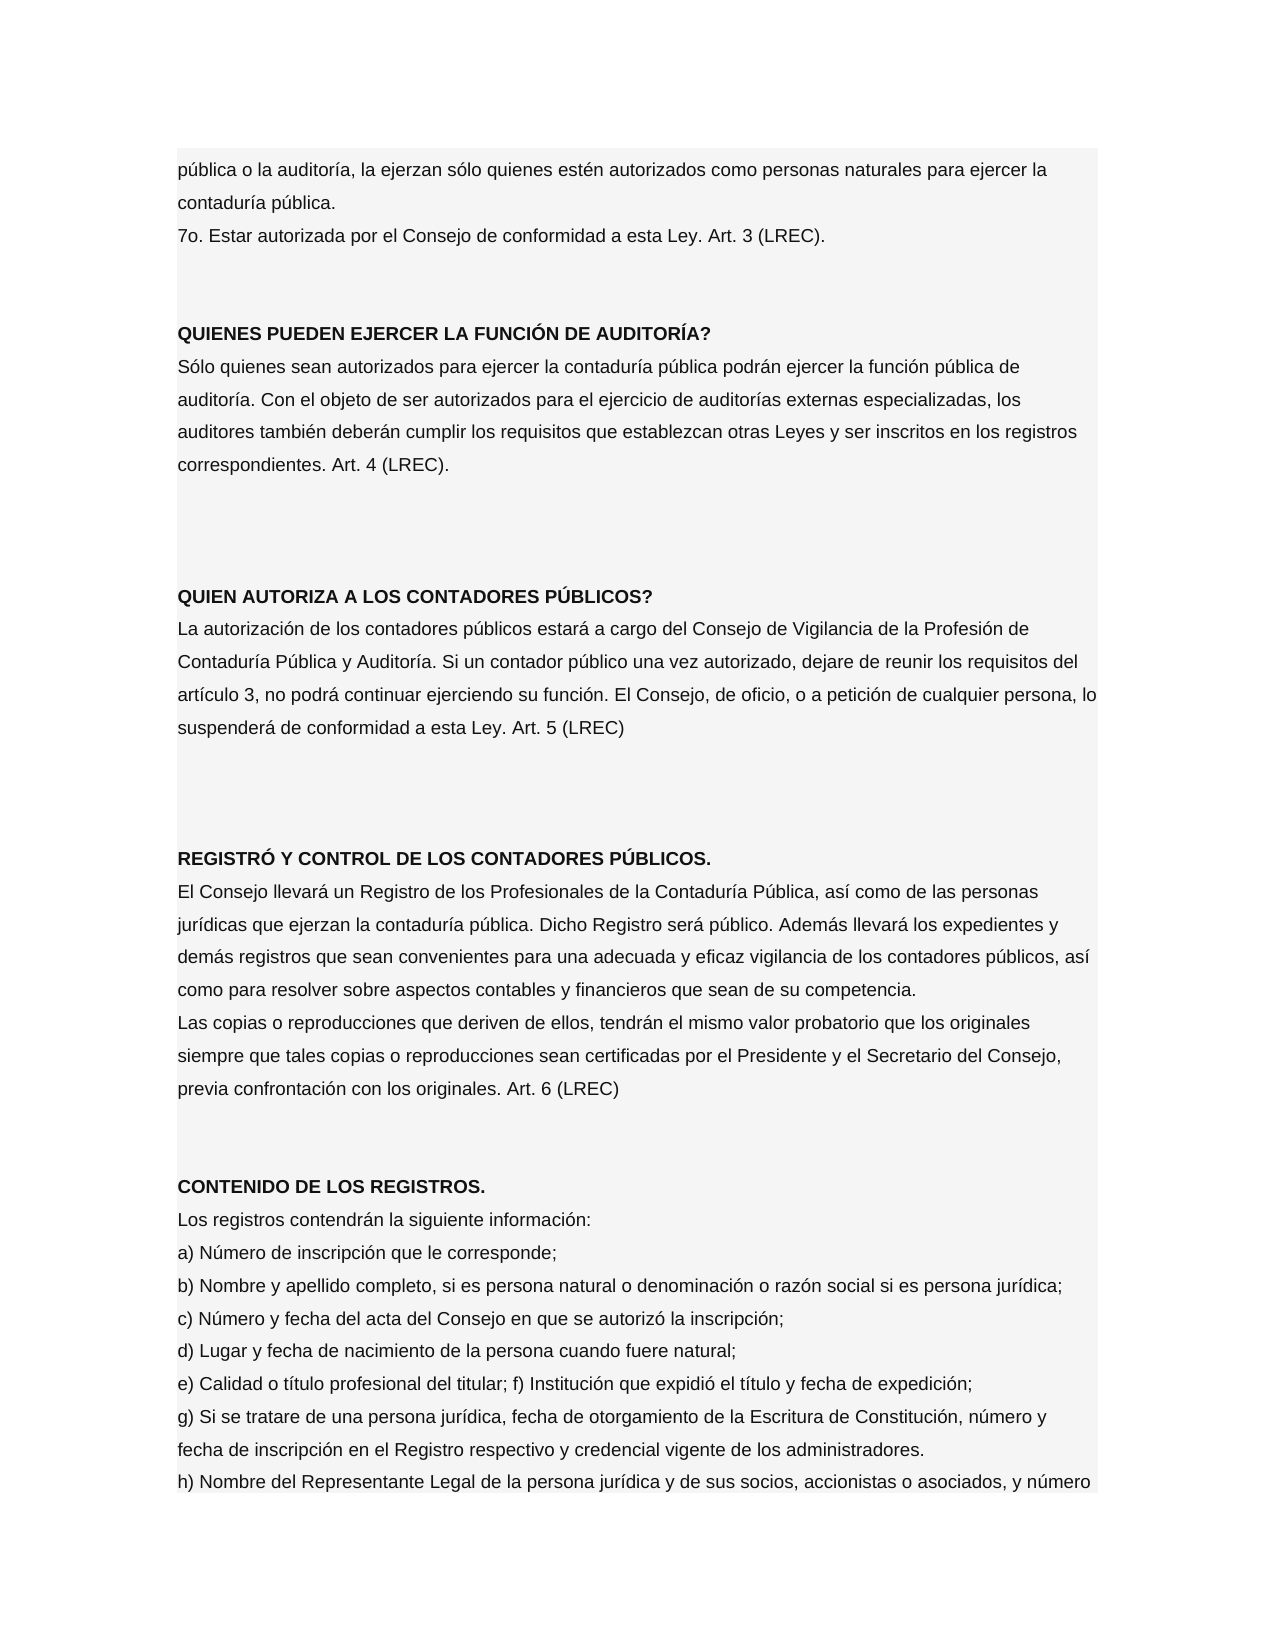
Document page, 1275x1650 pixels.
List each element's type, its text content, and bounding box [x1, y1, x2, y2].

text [177, 148, 1098, 508]
text REGISTRÓ Y CONTROL DE LOS CONTADORES PÚBLICOS. El Consejo llevará un Registro de los Profesionales de la Contaduría Pública, así como de las personas jurídicas que ejerzan la contaduría pública. Dicho Registro será público. Además llevará los expedientes y demás registros que sean convenientes para una adecuada y eficaz vigilancia de los contadores públicos, así como para resolver sobre aspectos contables y financieros que sean de su competencia. Las copias o reproducciones que deriven de ellos, tendrán el mismo valor probatorio que los originales siempre que tales copias o reproducciones sean certificadas por el Presidente y el Secretario del Consejo, previa confrontación con los originales. Art. 6 (LREC) [177, 804, 1098, 1132]
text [177, 1132, 1098, 1493]
text QUIEN AUTORIZA A LOS CONTADORES PÚBLICOS? La autorización de los contadores públicos estará a cargo del Consejo de Vigilancia de la Profesión de Contaduría Pública y Auditoría. Si un contador público una vez autorizado, dejare de reunir los requisitos del artículo 3, no podrá continuar ejerciendo su función. El Consejo, de oficio, o a petición de cualquier persona, lo suspenderá de conformidad a esta Ley. Art. 5 (LREC) [177, 541, 1098, 771]
